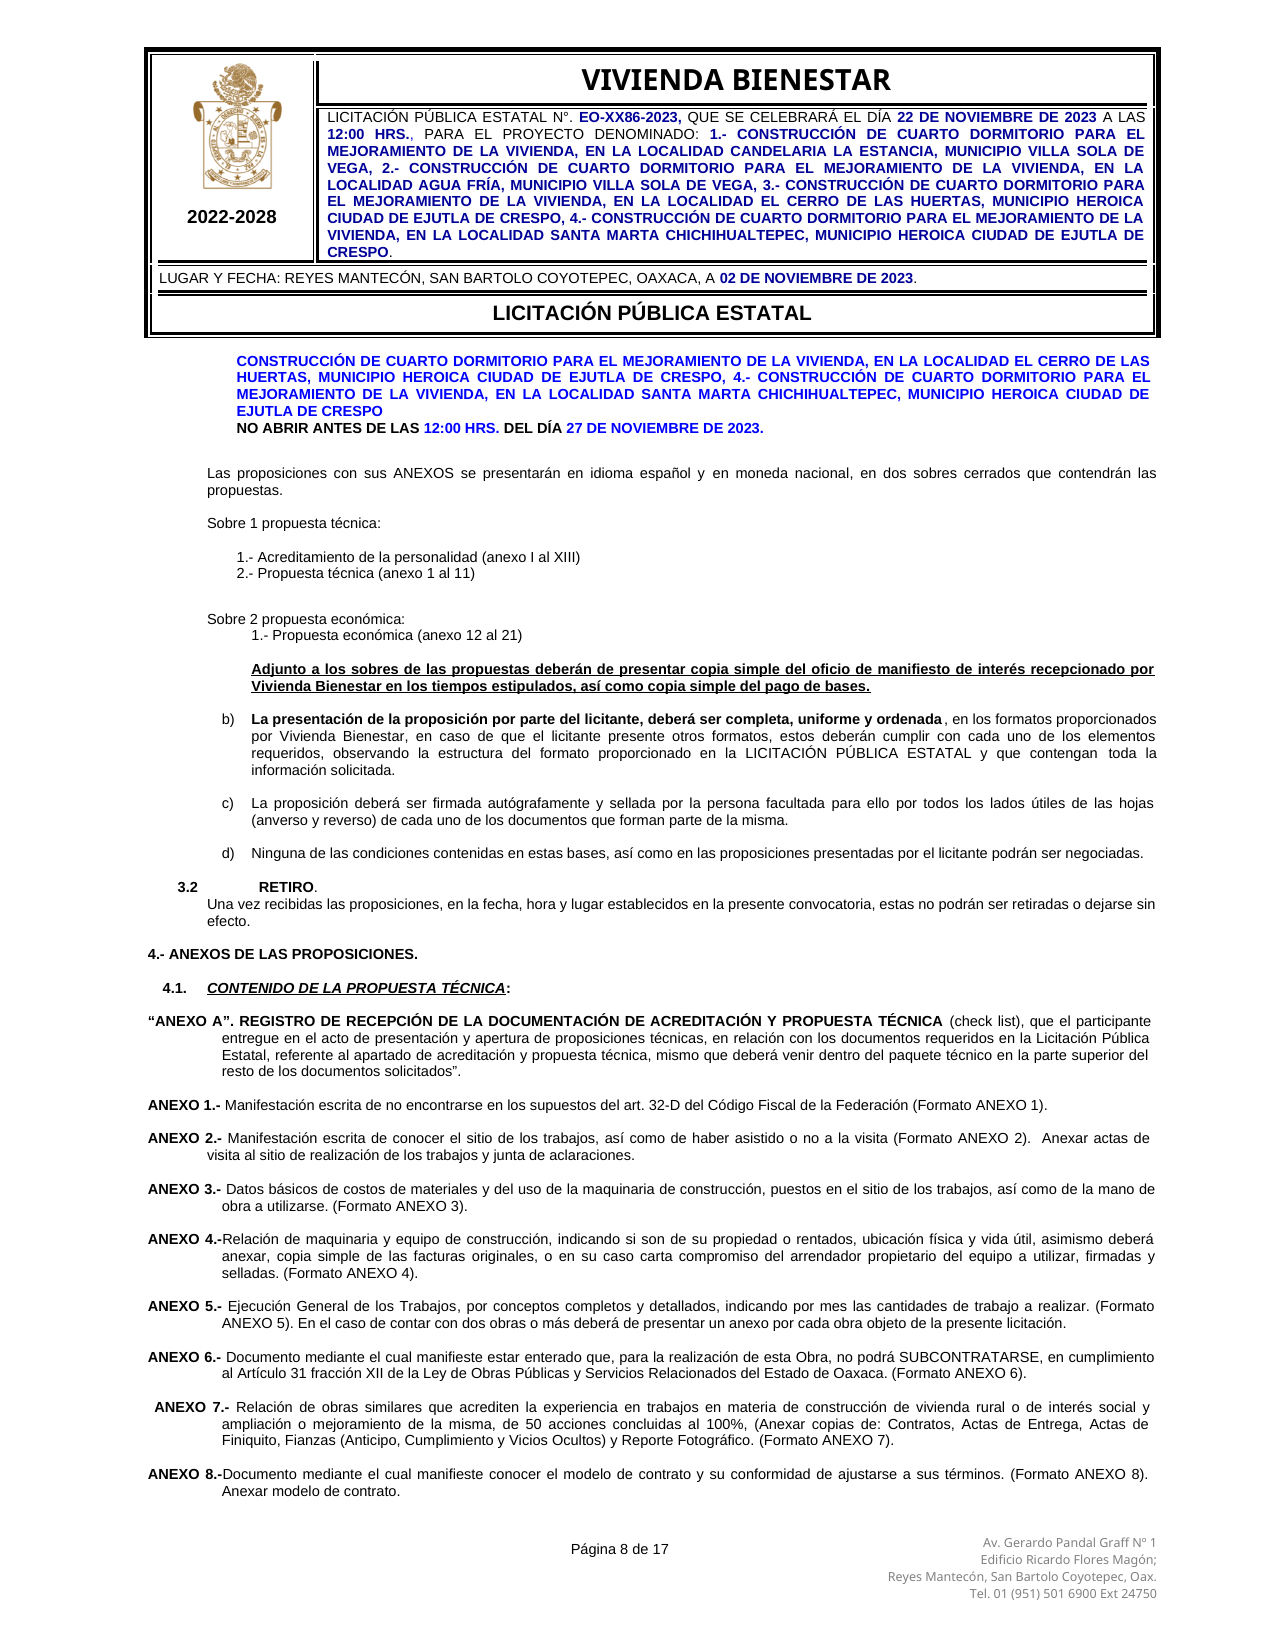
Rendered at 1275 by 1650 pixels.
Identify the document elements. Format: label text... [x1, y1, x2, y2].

list RETIRO. [177, 879, 1157, 895]
text ANEXO 8.-Documento mediante el cual manifieste conocer el modelo de contrato y su conformidad de ajustarse a sus términos. (Formato ANEXO 8). Anexar modelo de contrato. [148, 1466, 1152, 1499]
text 2.- Propuesta técnica (anexo 1 al 11) [236, 565, 1157, 582]
text Sobre 2 propuesta económica: [207, 610, 1157, 627]
text “ANEXO A”. REGISTRO DE RECEPCIÓN DE LA DOCUMENTACIÓN DE ACREDITACIÓN Y PROPUESTA TÉCNICA (check list), que el participante entregue en el acto de presentación y apertura de proposiciones técnicas, en relación con los documentos requeridos en la Licitación Pública Estatal, referente al apartado de acreditación y propuesta técnica, mismo que deberá venir dentro del paquete técnico en la parte superior del resto de los documentos solicitados”. [148, 1013, 1152, 1080]
text Sobre 1 propuesta técnica: [207, 515, 1157, 532]
text Adjunto a los sobres de las propuestas deberán de presentar copia simple del oficio de manifiesto de interés recepcionado por Vivienda Bienestar en los tiempos estipulados, así como copia simple del pago de bases. [251, 661, 1157, 694]
list La proposición deberá ser firmada autógrafamente y sellada por la persona facultada para ello por todos los lados útiles de las hojas (anverso y reverso) de cada uno de los documentos que forman parte de la misma. [222, 795, 1157, 828]
text ANEXO 5.- Ejecución General de los Trabajos, por conceptos completos y detallados, indicando por mes las cantidades de trabajo a realizar. (Formato ANEXO 5). En el caso de contar con dos obras o más deberá de presentar un anexo por cada obra objeto de la presente licitación. [148, 1298, 1157, 1331]
text NO ABRIR ANTES DE LAS 12:00 HRS. DEL DÍA 27 DE NOVIEMBRE DE 2023. [236, 419, 1157, 436]
text ANEXO 4.-Relación de maquinaria y equipo de construcción, indicando si son de su propiedad o rentados, ubicación física y vida útil, asimismo deberá anexar, copia simple de las facturas originales, o en su caso carta compromiso del arrendador propietario del equipo a utilizar, firmadas y selladas. (Formato ANEXO 4). [148, 1231, 1157, 1281]
text 4.- ANEXOS DE LAS PROPOSICIONES. [148, 946, 1275, 962]
list CONTENIDO DE LA PROPUESTA TÉCNICA: [162, 979, 1152, 996]
text ANEXO 7.- Relación de obras similares que acrediten la experiencia en trabajos en materia de construcción de vivienda rural o de interés social y ampliación o mejoramiento de la misma, de 50 acciones concluidas al 100%, (Anexar copias de: Contratos, Actas de Entrega, Actas de Finiquito, Fianzas (Anticipo, Cumplimiento y Vicios Ocultos) y Reporte Fotográfico. (Formato ANEXO 7). [148, 1398, 1152, 1449]
list La presentación de la proposición por parte del licitante, deberá ser completa, uniforme y ordenada, en los formatos proporcionados por Vivienda Bienestar, en caso de que el licitante presente otros formatos, estos deberán cumplir con cada uno de los elementos requeridos, observando la estructura del formato proporcionado en la LICITACIÓN PÚBLICA ESTATAL y que contengan toda la información solicitada. [222, 711, 1157, 778]
picture [187, 59, 285, 188]
text ANEXO 3.- Datos básicos de costos de materiales y del uso de la maquinaria de construcción, puestos en el sitio de los trabajos, así como de la mano de obra a utilizarse. (Formato ANEXO 3). [148, 1181, 1157, 1214]
text Una vez recibidas las proposiciones, en la fecha, hora y lugar establecidos en la presente convocatoria, estas no podrán ser retiradas o dejarse sin efecto. [207, 895, 1157, 929]
text ANEXO 2.- Manifestación escrita de conocer el sitio de los trabajos, así como de haber asistido o no a la visita (Formato ANEXO 2). Anexar actas de visita al sitio de realización de los trabajos y junta de aclaraciones. [148, 1130, 1152, 1164]
text 1.- Acreditamiento de la personalidad (anexo I al XIII) [236, 548, 1157, 565]
text Las proposiciones con sus ANEXOS se presentarán en idioma español y en moneda nacional, en dos sobres cerrados que contendrán las propuestas. [207, 464, 1157, 498]
list Ninguna de las condiciones contenidas en estas bases, así como en las proposiciones presentadas por el licitante podrán ser negociadas. [222, 845, 1157, 862]
text ANEXO 1.- Manifestación escrita de no encontrarse en los supuestos del art. 32-D del Código Fiscal de la Federación (Formato ANEXO 1). [148, 1097, 1152, 1113]
text 1.- Propuesta económica (anexo 12 al 21) [251, 627, 1157, 644]
text ANEXO 6.- Documento mediante el cual manifieste estar enterado que, para la realización de esta Obra, no podrá SUBCONTRATARSE, en cumplimiento al Artículo 31 fracción XII de la Ley de Obras Públicas y Servicios Relacionados del Estado de Oaxaca. (Formato ANEXO 6). [148, 1348, 1157, 1382]
